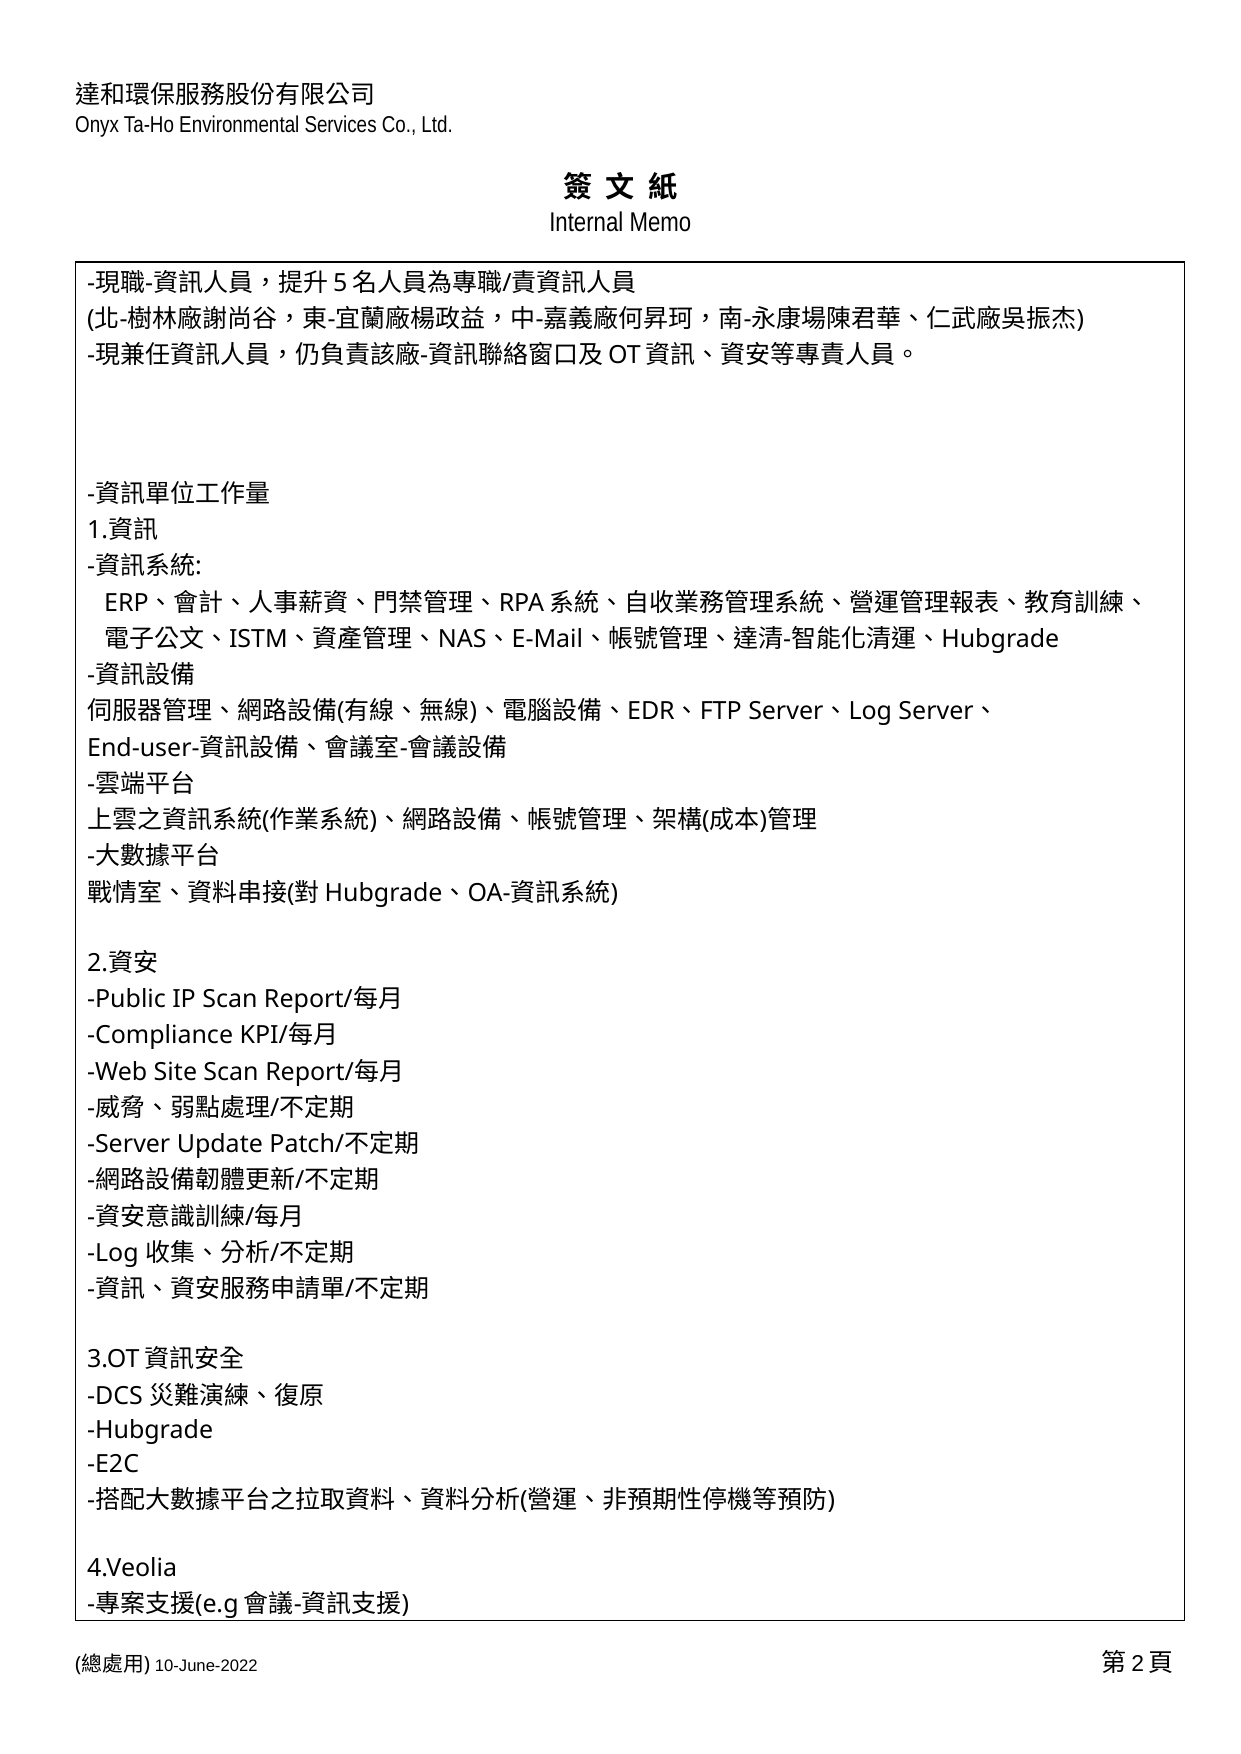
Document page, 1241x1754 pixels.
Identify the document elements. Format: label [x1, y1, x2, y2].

table_cell [76, 263, 1184, 1620]
